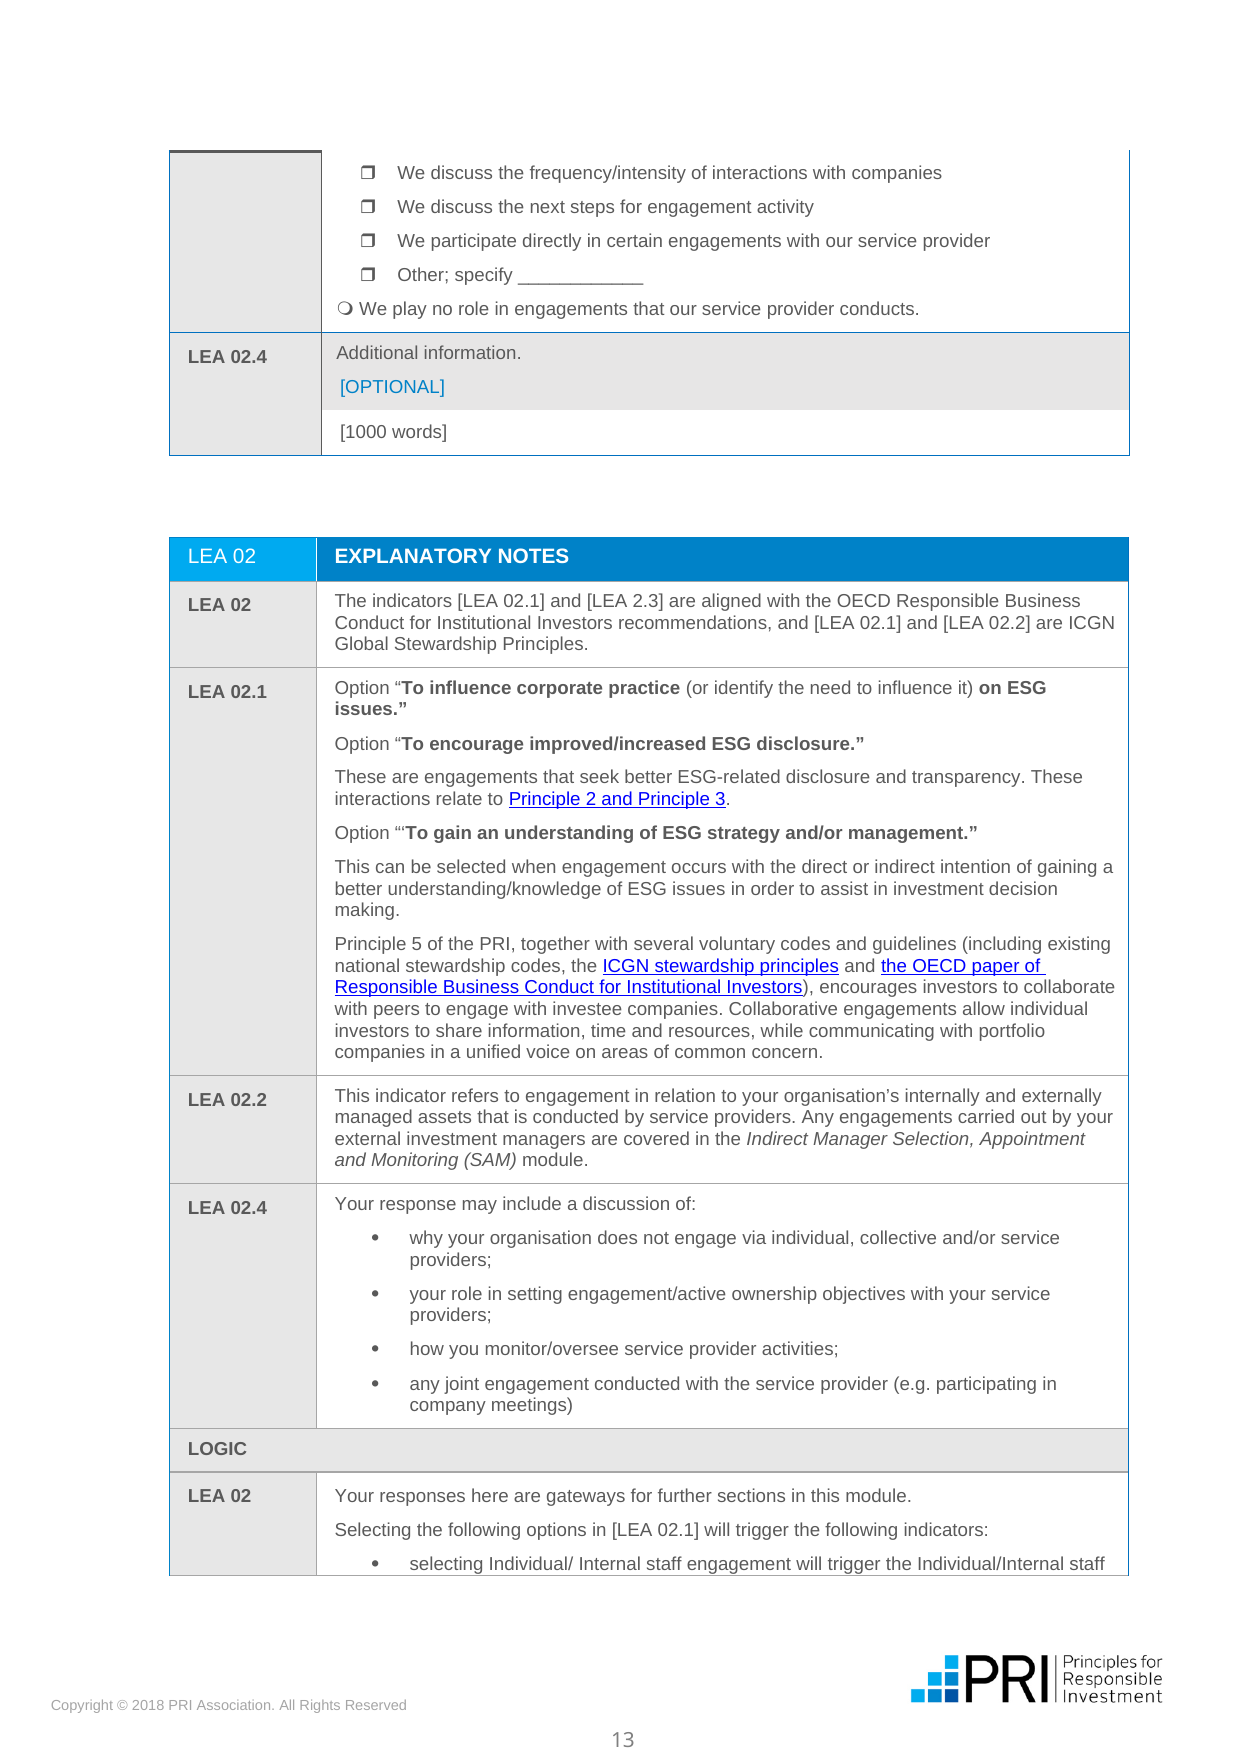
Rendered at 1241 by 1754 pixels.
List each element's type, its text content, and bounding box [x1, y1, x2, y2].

table_header EXPLANATORY NOTES [317, 538, 1128, 581]
table_cell [1000 words] [322, 410, 1129, 455]
table_cell LEA 02 [170, 582, 316, 667]
picture [866, 1621, 1240, 1753]
table_cell LOGIC [170, 1429, 1128, 1471]
table_cell LEA 02.4 [170, 1184, 316, 1428]
table_cell Option “To influence corporate practice (or identify the need to influence it) on ESG issues.” Option “To encourage improved/increased ESG disclosure.” These are engagements that seek better ESG-related disclosure and transparency. These interactions relate to Principle 2 and Principle 3. Option “‘To gain an understanding of ESG strategy and/or management.” This can be selected when engagement occurs with the direct or indirect intention of gaining a better understanding/knowledge of ESG issues in order to assist in investment decision making. Principle 5 of the PRI, together with several voluntary codes and guidelines (including existing national stewardship codes, the ICGN stewardship principles and the OECD paper of Responsible Business Conduct for Institutional Investors), encourages investors to collaborate with peers to engage with investee companies. Collaborative engagements allow individual investors to share information, time and resources, while communicating with portfolio companies in a unified voice on areas of common concern. [317, 668, 1128, 1075]
table_cell LEA 02.1 [170, 668, 316, 1075]
table_cell LEA 02.4 [170, 333, 321, 455]
table_cell LEA 02.2 [170, 1076, 316, 1183]
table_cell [317, 1473, 1128, 1575]
table_cell Additional information. [Optional] [322, 333, 1129, 410]
table_header LEA 02 [170, 538, 316, 581]
table_cell The indicators [LEA 02.1] and [LEA 2.3] are aligned with the OECD Responsible Business Conduct for Institutional Investors recommendations, and [LEA 02.1] and [LEA 02.2] are ICGN Global Stewardship Principles. [317, 582, 1128, 667]
table_cell This indicator refers to engagement in relation to your organisation’s internally and externally managed assets that is conducted by service providers. Any engagements carried out by your external investment managers are covered in the Indirect Manager Selection, Appointment and Monitoring (SAM) module. [317, 1076, 1128, 1183]
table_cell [322, 150, 1129, 332]
table_cell Your response may include a discussion of: why your organisation does not engage via individual, collective and/or service providers; your role in setting engagement/active ownership objectives with your service providers; how you monitor/oversee service provider activities; any joint engagement conducted with the service provider (e.g. participating in company meetings) [317, 1184, 1128, 1428]
table_cell LEA 02 [170, 1473, 316, 1575]
